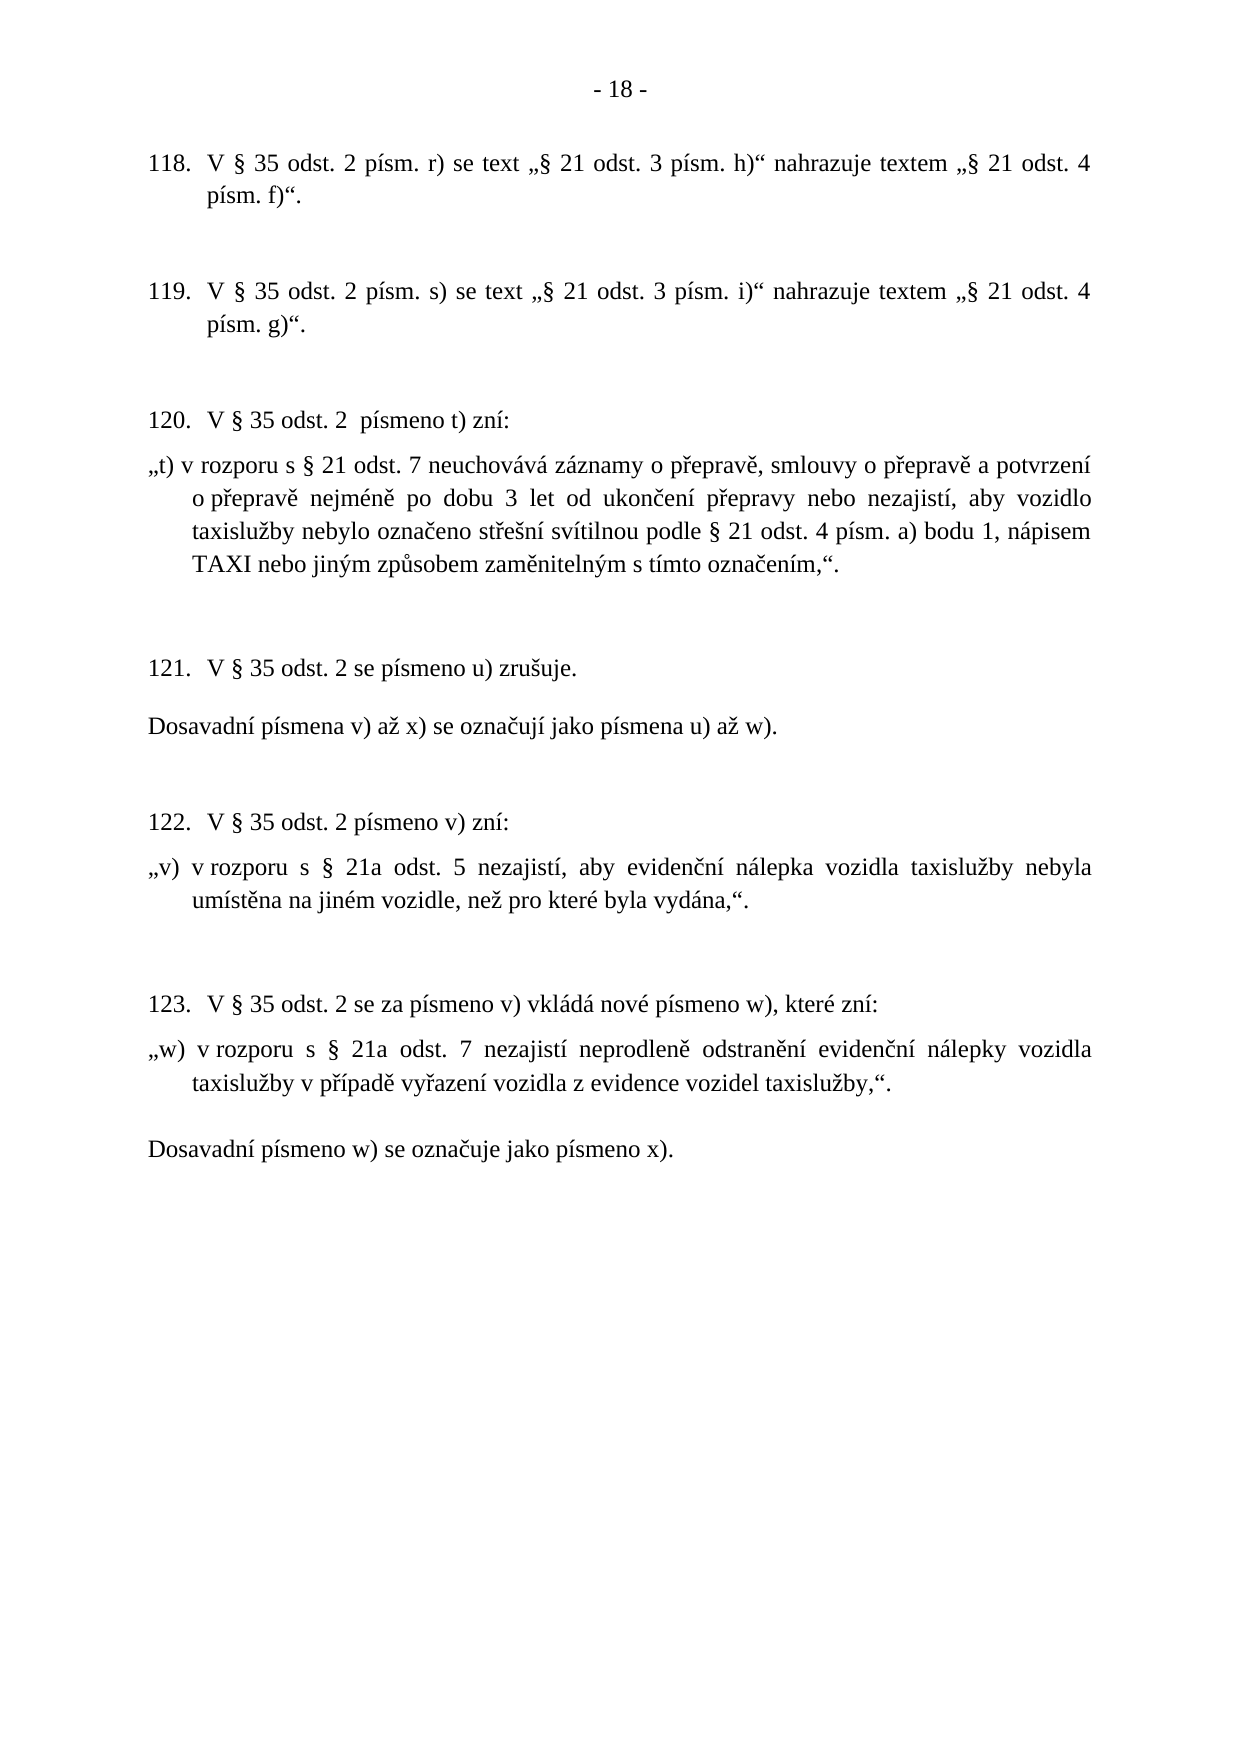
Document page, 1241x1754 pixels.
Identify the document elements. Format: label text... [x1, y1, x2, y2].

text V § 35 odst. 2 písmeno v) zní: [148, 807, 1093, 835]
text „t) v rozporu s § 21 odst. 7 neuchovává záznamy o přepravě, smlouvy o přepravě a potvrzení o přepravě nejméně po dobu 3 let od ukončení přepravy nebo nezajistí, aby vozidlo taxislužby nebylo označeno střešní svítilnou podle § 21 odst. 4 písm. a) bodu 1, nápisem TAXI nebo jiným způsobem zaměnitelným s tímto označením,“. [148, 450, 1093, 578]
text V § 35 odst. 2 písmeno t) zní: [148, 405, 1093, 433]
text V § 35 odst. 2 písm. r) se text „§ 21 odst. 3 písm. h)“ nahrazuje textem „§ 21 odst. 4 písm. f)“. [148, 148, 1093, 209]
text „v) v rozporu s § 21a odst. 5 nezajistí, aby evidenční nálepka vozidla taxislužby nebyla umístěna na jiném vozidle, než pro které byla vydána,“. [148, 852, 1093, 914]
text Dosavadní písmena v) až x) se označují jako písmena u) až w). [148, 711, 1093, 740]
text V § 35 odst. 2 se za písmeno v) vkládá nové písmeno w), které zní: [148, 989, 1093, 1018]
text V § 35 odst. 2 písm. s) se text „§ 21 odst. 3 písm. i)“ nahrazuje textem „§ 21 odst. 4 písm. g)“. [148, 276, 1093, 338]
text „w) v rozporu s § 21a odst. 7 nezajistí neprodleně odstranění evidenční nálepky vozidla taxislužby v případě vyřazení vozidla z evidence vozidel taxislužby,“. [148, 1034, 1093, 1096]
text Dosavadní písmeno w) se označuje jako písmeno x). [148, 1134, 1093, 1163]
text V § 35 odst. 2 se písmeno u) zrušuje. [148, 653, 1093, 682]
